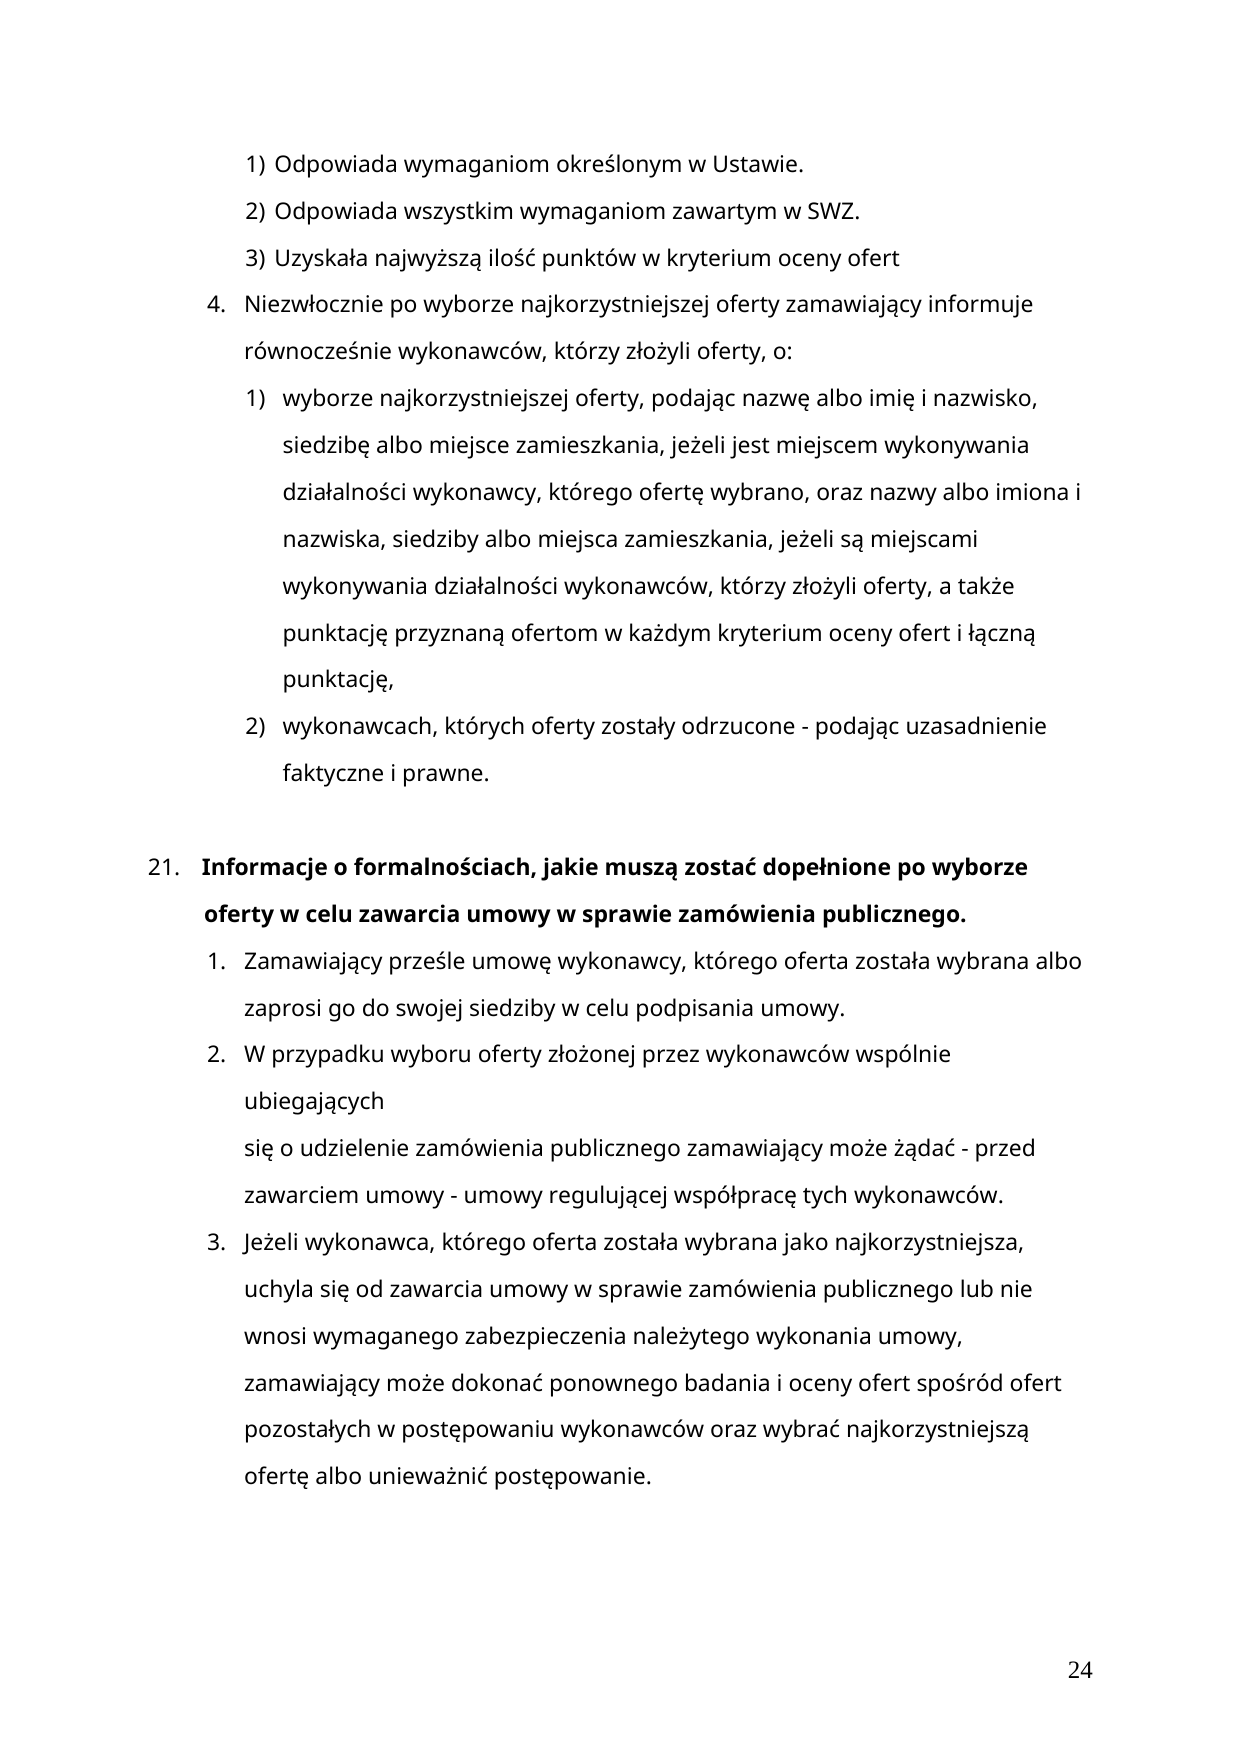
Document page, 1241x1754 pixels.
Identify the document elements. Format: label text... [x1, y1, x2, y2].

list W przypadku wyboru oferty złożonej przez wykonawców wspólnie ubiegających się o udzielenie zamówienia publicznego zamawiający może żądać - przed zawarciem umowy - umowy regulującej współpracę tych wykonawców. [207, 1038, 1092, 1210]
list Zamawiający prześle umowę wykonawcy, którego oferta została wybrana albo zaprosi go do swojej siedziby w celu podpisania umowy. [207, 944, 1092, 1023]
subtitle Informacje o formalnościach, jakie muszą zostać dopełnione po wyborze oferty w celu zawarcia umowy w sprawie zamówienia publicznego. [148, 851, 1092, 929]
list Uzyskała najwyższą ilość punktów w kryterium oceny ofert [245, 241, 1092, 273]
list Niezwłocznie po wyborze najkorzystniejszej oferty zamawiający informuje równocześnie wykonawców, którzy złożyli oferty, o: [207, 288, 1092, 366]
list Jeżeli wykonawca, którego oferta została wybrana jako najkorzystniejsza, uchyla się od zawarcia umowy w sprawie zamówienia publicznego lub nie wnosi wymaganego zabezpieczenia należytego wykonania umowy, zamawiający może dokonać ponownego badania i oceny ofert spośród ofert pozostałych w postępowaniu wykonawców oraz wybrać najkorzystniejszą ofertę albo unieważnić postępowanie. [207, 1226, 1092, 1491]
list wykonawcach, których oferty zostały odrzucone - podając uzasadnienie faktyczne i prawne. [245, 710, 1092, 788]
list wyborze najkorzystniejszej oferty, podając nazwę albo imię i nazwisko, siedzibę albo miejsce zamieszkania, jeżeli jest miejscem wykonywania działalności wykonawcy, którego ofertę wybrano, oraz nazwy albo imiona i nazwiska, siedziby albo miejsca zamieszkania, jeżeli są miejscami wykonywania działalności wykonawców, którzy złożyli oferty, a także punktację przyznaną ofertom w każdym kryterium oceny ofert i łączną punktację, [245, 382, 1092, 694]
list Odpowiada wszystkim wymaganiom zawartym w SWZ. [245, 194, 1092, 226]
list Odpowiada wymaganiom określonym w Ustawie. [245, 148, 1092, 179]
